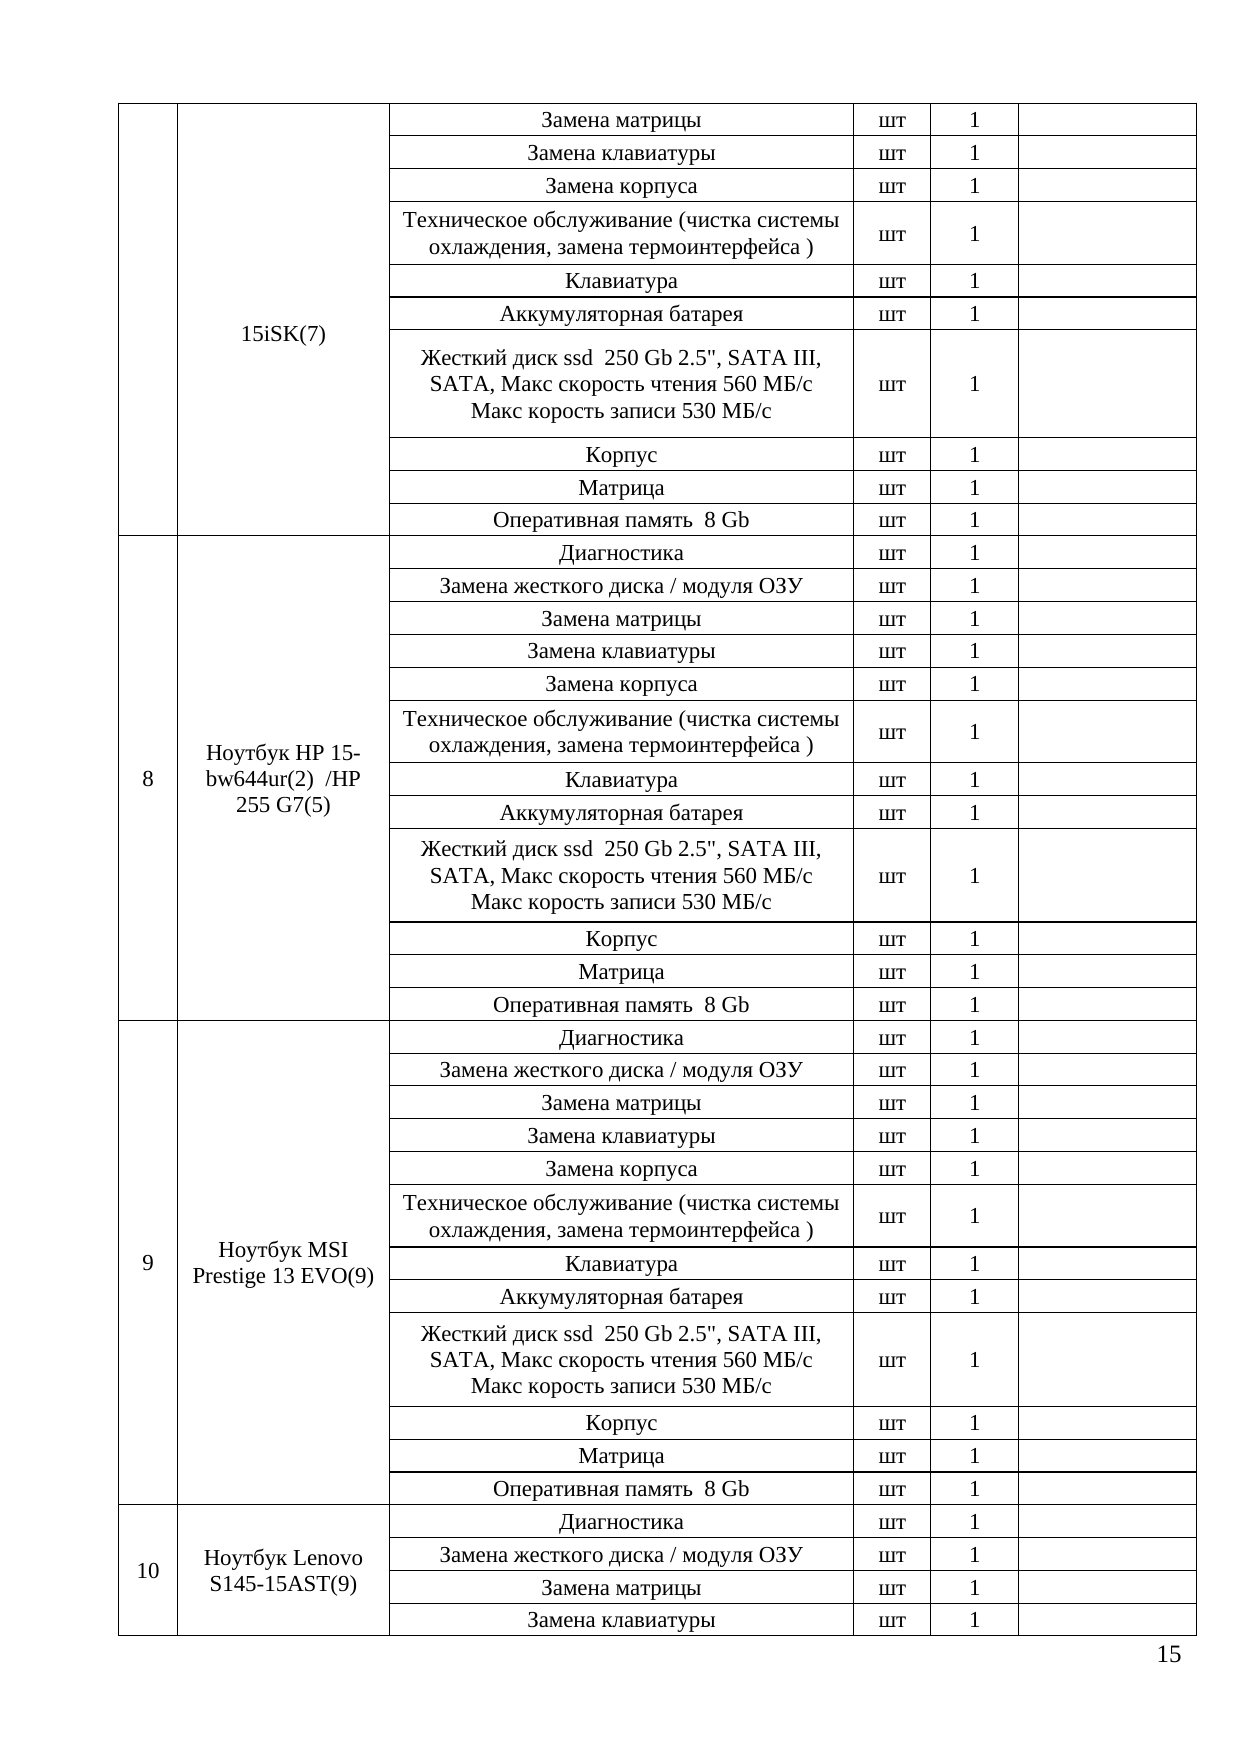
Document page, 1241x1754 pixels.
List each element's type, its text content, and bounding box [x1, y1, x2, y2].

table_cell 1 [931, 1119, 1018, 1151]
table_cell шт [854, 104, 930, 135]
table_cell [1019, 1021, 1196, 1053]
table_cell 1 [931, 169, 1018, 201]
table_cell шт [854, 1248, 930, 1279]
table_cell 1 [931, 923, 1018, 954]
table_cell 1 [931, 1313, 1018, 1406]
table_cell Ноутбук MSI Prestige 13 EVO(9) [178, 1021, 389, 1504]
table_cell [1019, 1152, 1196, 1184]
table_cell Жесткий диск ssd 250 Gb 2.5", SATA III, SATA, Макс скорость чтения 560 МБ/с Макс корость записи 530 МБ/с [390, 330, 853, 437]
table_cell Замена матрицы [390, 1086, 853, 1118]
table_cell 1 [931, 988, 1018, 1020]
table_cell шт [854, 504, 930, 535]
table_cell Оперативная память 8 Gb [390, 988, 853, 1020]
table_cell [1019, 701, 1196, 762]
table_cell Замена матрицы [390, 1571, 853, 1603]
table_cell 1 [931, 829, 1018, 921]
table_cell 1 [931, 536, 1018, 568]
table_cell [1019, 1473, 1196, 1504]
table_cell [1019, 471, 1196, 503]
table_cell шт [854, 1440, 930, 1471]
table_cell шт [854, 536, 930, 568]
table_cell 1 [931, 1407, 1018, 1438]
table_cell [1019, 1440, 1196, 1471]
table_cell шт [854, 136, 930, 168]
table_cell [1019, 1505, 1196, 1537]
table_cell Аккумуляторная батарея [390, 298, 853, 329]
table_cell Корпус [390, 923, 853, 954]
table_cell Замена жесткого диска / модуля ОЗУ [390, 1538, 853, 1570]
table_cell 1 [931, 1054, 1018, 1085]
table_cell Клавиатура [390, 1248, 853, 1279]
table_cell шт [854, 1473, 930, 1504]
table_cell 1 [931, 569, 1018, 601]
table_cell 1 [931, 763, 1018, 795]
table_cell шт [854, 701, 930, 762]
table_cell 9 [119, 1021, 177, 1504]
table_cell Замена клавиатуры [390, 1119, 853, 1151]
table_cell 1 [931, 1248, 1018, 1279]
table_cell Диагностика [390, 536, 853, 568]
table_cell шт [854, 1054, 930, 1085]
table_cell 1 [931, 1185, 1018, 1246]
table_cell шт [854, 1313, 930, 1406]
table_cell шт [854, 988, 930, 1020]
table_cell шт [854, 1152, 930, 1184]
table_cell Ноутбук Lenovo S145-15AST(9) [178, 1505, 389, 1635]
table_cell шт [854, 635, 930, 667]
table_cell Аккумуляторная батарея [390, 1280, 853, 1312]
table_cell шт [854, 1021, 930, 1053]
table_cell 1 [931, 1505, 1018, 1537]
table_cell Жесткий диск ssd 250 Gb 2.5", SATA III, SATA, Макс скорость чтения 560 МБ/с Макс корость записи 530 МБ/с [390, 829, 853, 921]
table_cell шт [854, 955, 930, 987]
table_cell [1019, 536, 1196, 568]
table_cell Оперативная память 8 Gb [390, 504, 853, 535]
table_cell [1019, 438, 1196, 470]
table_cell Корпус [390, 438, 853, 470]
table_cell 1 [931, 1021, 1018, 1053]
table_cell 1 [931, 635, 1018, 667]
table_cell 8 [119, 536, 177, 1020]
table_cell шт [854, 1119, 930, 1151]
table_cell Замена матрицы [390, 602, 853, 634]
table_cell Замена корпуса [390, 1152, 853, 1184]
table_cell [1019, 923, 1196, 954]
table_cell шт [854, 1505, 930, 1537]
table_cell 1 [931, 471, 1018, 503]
table_cell 1 [931, 265, 1018, 296]
table_cell [1019, 796, 1196, 828]
table_cell 1 [931, 955, 1018, 987]
table_cell Ноутбук НР 15-bw644ur(2) /HP 255 G7(5) [178, 536, 389, 1020]
table_cell [1019, 1119, 1196, 1151]
table_cell шт [854, 569, 930, 601]
table_cell Замена корпуса [390, 169, 853, 201]
table_cell 1 [931, 330, 1018, 437]
table_cell [1019, 330, 1196, 437]
table_cell шт [854, 438, 930, 470]
table_cell Замена клавиатуры [390, 1604, 853, 1635]
table_cell [1019, 1604, 1196, 1635]
table_cell 1 [931, 1280, 1018, 1312]
table_cell 1 [931, 1538, 1018, 1570]
table_cell [1019, 602, 1196, 634]
table_cell Жесткий диск ssd 250 Gb 2.5", SATA III, SATA, Макс скорость чтения 560 МБ/с Макс корость записи 530 МБ/с [390, 1313, 853, 1406]
table_cell 1 [931, 202, 1018, 263]
table_cell [1019, 829, 1196, 921]
table_cell 1 [931, 136, 1018, 168]
table_cell Техническое обслуживание (чистка системы охлаждения, замена термоинтерфейса ) [390, 701, 853, 762]
table_cell Диагностика [390, 1021, 853, 1053]
table_cell [1019, 1538, 1196, 1570]
table_cell [1019, 104, 1196, 135]
table_cell Замена жесткого диска / модуля ОЗУ [390, 1054, 853, 1085]
table_cell Клавиатура [390, 265, 853, 296]
table_cell шт [854, 829, 930, 921]
table_cell Матрица [390, 1440, 853, 1471]
table_cell Техническое обслуживание (чистка системы охлаждения, замена термоинтерфейса ) [390, 1185, 853, 1246]
table_cell [1019, 1054, 1196, 1085]
table_cell шт [854, 1280, 930, 1312]
table_cell [1019, 1407, 1196, 1438]
table_cell [1019, 1313, 1196, 1406]
table_cell [1019, 136, 1196, 168]
table_cell шт [854, 1086, 930, 1118]
table_cell [1019, 298, 1196, 329]
table_cell Техническое обслуживание (чистка системы охлаждения, замена термоинтерфейса ) [390, 202, 853, 263]
table_cell [1019, 1280, 1196, 1312]
table_cell [1019, 1571, 1196, 1603]
table_cell шт [854, 298, 930, 329]
table_cell Оперативная память 8 Gb [390, 1473, 853, 1504]
table_cell [1019, 169, 1196, 201]
table_cell [1019, 265, 1196, 296]
table_cell 1 [931, 1086, 1018, 1118]
table_cell шт [854, 265, 930, 296]
table_cell 1 [931, 796, 1018, 828]
table_cell шт [854, 169, 930, 201]
table_cell [1019, 955, 1196, 987]
table_cell [1019, 763, 1196, 795]
table_cell [1019, 635, 1196, 667]
table_cell шт [854, 1185, 930, 1246]
table_cell шт [854, 923, 930, 954]
table_cell Замена клавиатуры [390, 635, 853, 667]
table_cell 1 [931, 1473, 1018, 1504]
table_cell [1019, 504, 1196, 535]
table_cell шт [854, 668, 930, 699]
table_cell Диагностика [390, 1505, 853, 1537]
table_cell Матрица [390, 471, 853, 503]
table_cell 1 [931, 104, 1018, 135]
table_cell [1019, 988, 1196, 1020]
table_cell 10 [119, 1505, 177, 1635]
table_cell [1019, 1185, 1196, 1246]
table_cell 1 [931, 298, 1018, 329]
table_cell 1 [931, 438, 1018, 470]
table_cell 1 [931, 1571, 1018, 1603]
table_cell 1 [931, 1604, 1018, 1635]
table_cell шт [854, 471, 930, 503]
table_cell 1 [931, 668, 1018, 699]
table_cell шт [854, 330, 930, 437]
table_cell 1 [931, 1152, 1018, 1184]
table_cell шт [854, 202, 930, 263]
table_cell Замена клавиатуры [390, 136, 853, 168]
table_cell 1 [931, 504, 1018, 535]
table_cell [1019, 202, 1196, 263]
table_cell Замена корпуса [390, 668, 853, 699]
table_cell шт [854, 763, 930, 795]
table_cell Замена матрицы [390, 104, 853, 135]
table_cell [1019, 1086, 1196, 1118]
table_cell шт [854, 1604, 930, 1635]
table_cell Клавиатура [390, 763, 853, 795]
table_cell Матрица [390, 955, 853, 987]
table_cell [1019, 1248, 1196, 1279]
table_cell 1 [931, 602, 1018, 634]
table_cell Замена жесткого диска / модуля ОЗУ [390, 569, 853, 601]
table_cell шт [854, 1571, 930, 1603]
table_cell шт [854, 796, 930, 828]
table_cell 1 [931, 701, 1018, 762]
table_cell шт [854, 602, 930, 634]
table_cell шт [854, 1407, 930, 1438]
table_cell [1019, 668, 1196, 699]
table_cell Корпус [390, 1407, 853, 1438]
table_cell [1019, 569, 1196, 601]
table_cell шт [854, 1538, 930, 1570]
table_cell 1 [931, 1440, 1018, 1471]
table_cell Аккумуляторная батарея [390, 796, 853, 828]
